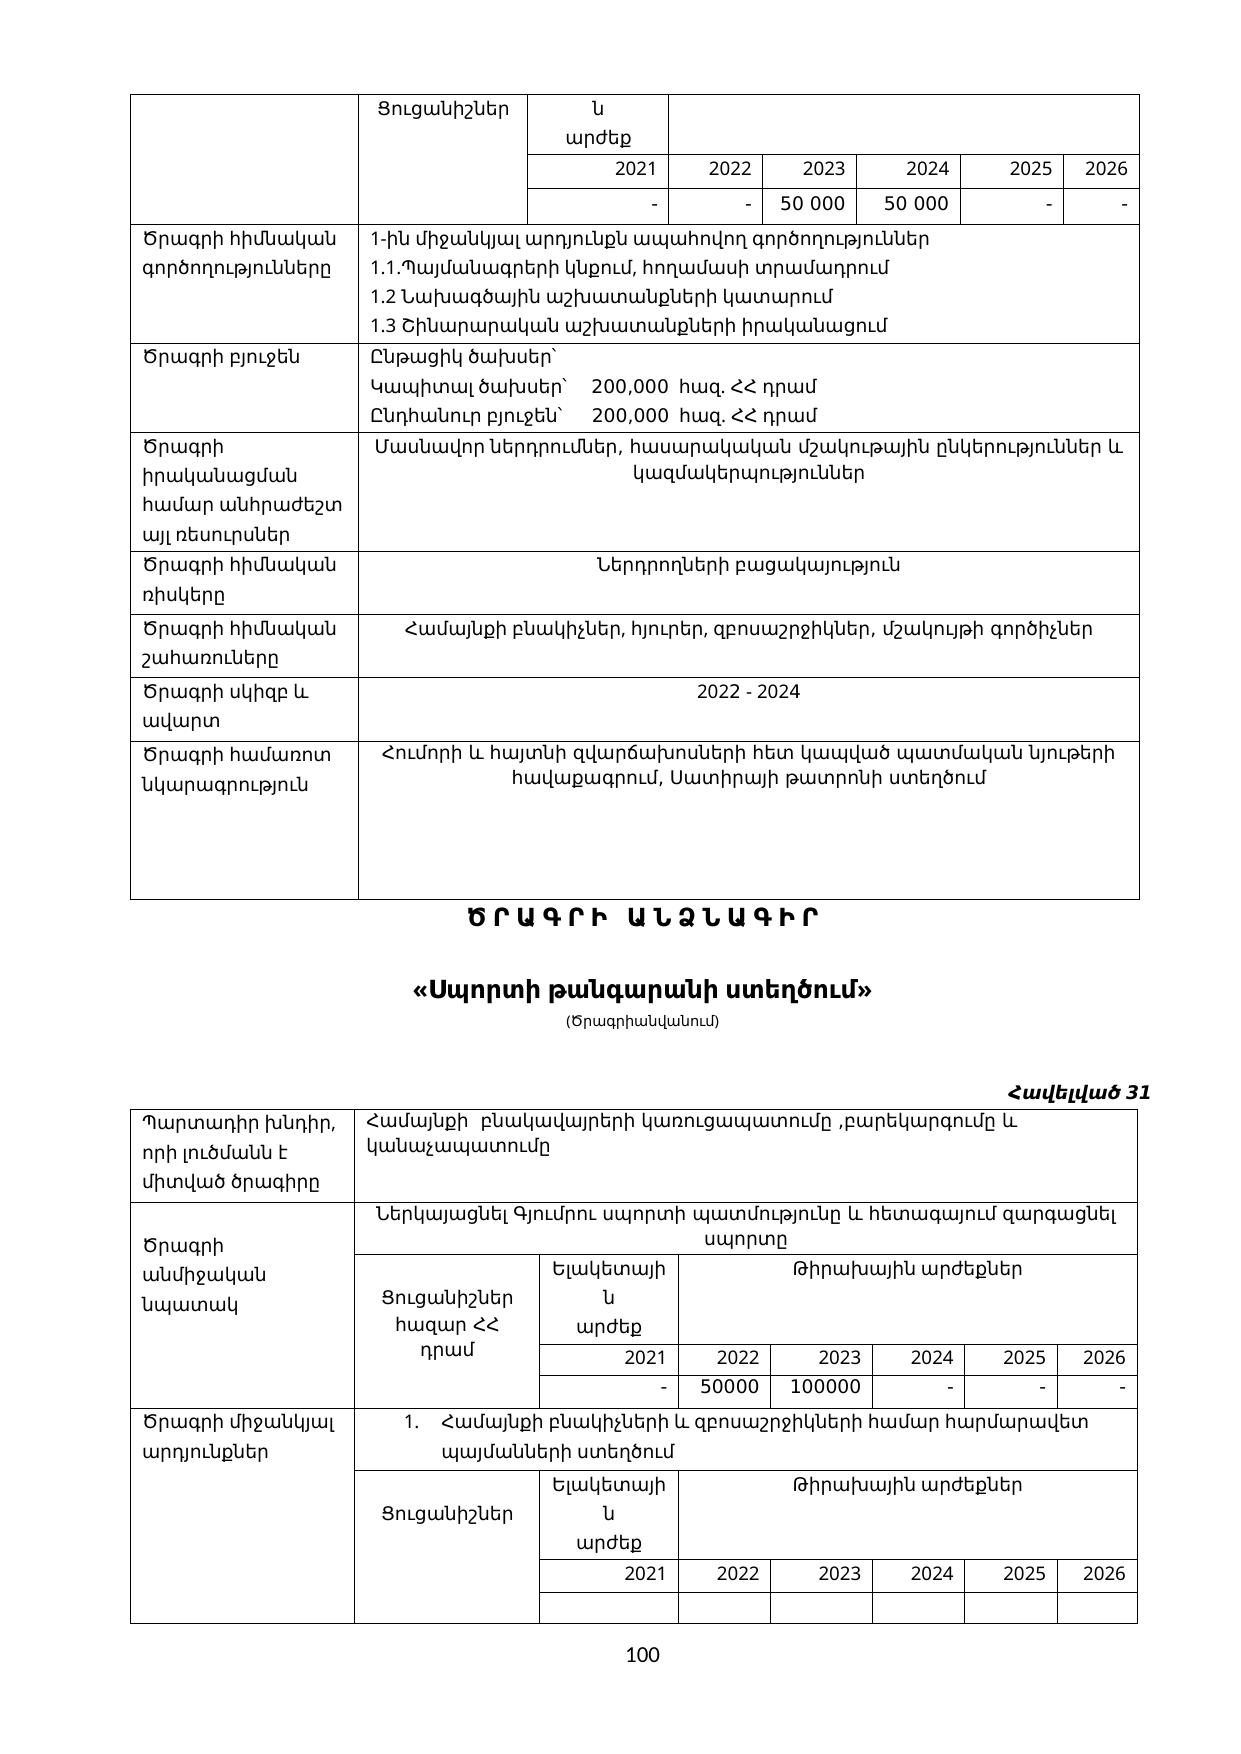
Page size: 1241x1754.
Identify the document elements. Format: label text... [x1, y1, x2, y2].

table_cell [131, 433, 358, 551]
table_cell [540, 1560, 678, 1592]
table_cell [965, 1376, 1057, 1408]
text «Սպորտի թանգարանի ստեղծում» [133, 972, 1152, 1006]
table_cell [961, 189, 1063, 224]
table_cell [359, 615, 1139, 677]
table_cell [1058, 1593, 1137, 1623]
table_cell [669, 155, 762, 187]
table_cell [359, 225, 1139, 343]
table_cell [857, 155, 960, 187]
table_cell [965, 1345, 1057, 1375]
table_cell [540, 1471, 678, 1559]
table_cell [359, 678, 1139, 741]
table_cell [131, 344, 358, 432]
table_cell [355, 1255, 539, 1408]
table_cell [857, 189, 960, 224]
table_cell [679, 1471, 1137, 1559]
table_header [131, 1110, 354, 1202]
text Հավելված 31 [133, 1079, 1152, 1105]
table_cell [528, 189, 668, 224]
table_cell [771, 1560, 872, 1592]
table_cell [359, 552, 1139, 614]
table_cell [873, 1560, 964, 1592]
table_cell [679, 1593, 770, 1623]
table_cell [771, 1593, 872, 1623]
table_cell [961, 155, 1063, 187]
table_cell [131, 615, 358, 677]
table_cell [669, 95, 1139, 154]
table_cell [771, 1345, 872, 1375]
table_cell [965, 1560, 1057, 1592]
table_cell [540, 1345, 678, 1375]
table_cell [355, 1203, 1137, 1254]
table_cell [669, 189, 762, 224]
text (Ծրագրիանվանում) [133, 1011, 1152, 1045]
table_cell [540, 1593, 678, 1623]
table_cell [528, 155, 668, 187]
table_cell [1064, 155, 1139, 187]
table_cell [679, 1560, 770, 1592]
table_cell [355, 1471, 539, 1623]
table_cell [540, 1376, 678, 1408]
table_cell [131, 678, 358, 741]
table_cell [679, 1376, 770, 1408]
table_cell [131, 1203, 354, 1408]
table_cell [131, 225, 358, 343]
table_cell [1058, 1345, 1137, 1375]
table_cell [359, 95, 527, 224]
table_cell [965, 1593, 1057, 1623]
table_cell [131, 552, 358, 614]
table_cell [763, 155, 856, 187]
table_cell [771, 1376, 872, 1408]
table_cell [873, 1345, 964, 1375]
text Ծ Ր Ա Գ Ր Ի Ա Ն Ձ Ն Ա Գ Ի Ր [133, 900, 1152, 934]
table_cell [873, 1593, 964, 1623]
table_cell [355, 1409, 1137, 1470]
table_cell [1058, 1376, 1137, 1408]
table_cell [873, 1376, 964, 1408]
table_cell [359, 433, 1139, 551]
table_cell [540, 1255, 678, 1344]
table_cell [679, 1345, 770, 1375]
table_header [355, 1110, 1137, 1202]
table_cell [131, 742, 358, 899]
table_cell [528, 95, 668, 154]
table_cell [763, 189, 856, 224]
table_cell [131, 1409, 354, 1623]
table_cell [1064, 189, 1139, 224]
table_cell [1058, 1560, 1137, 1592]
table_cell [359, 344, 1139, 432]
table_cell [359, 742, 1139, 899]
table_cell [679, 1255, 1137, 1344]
